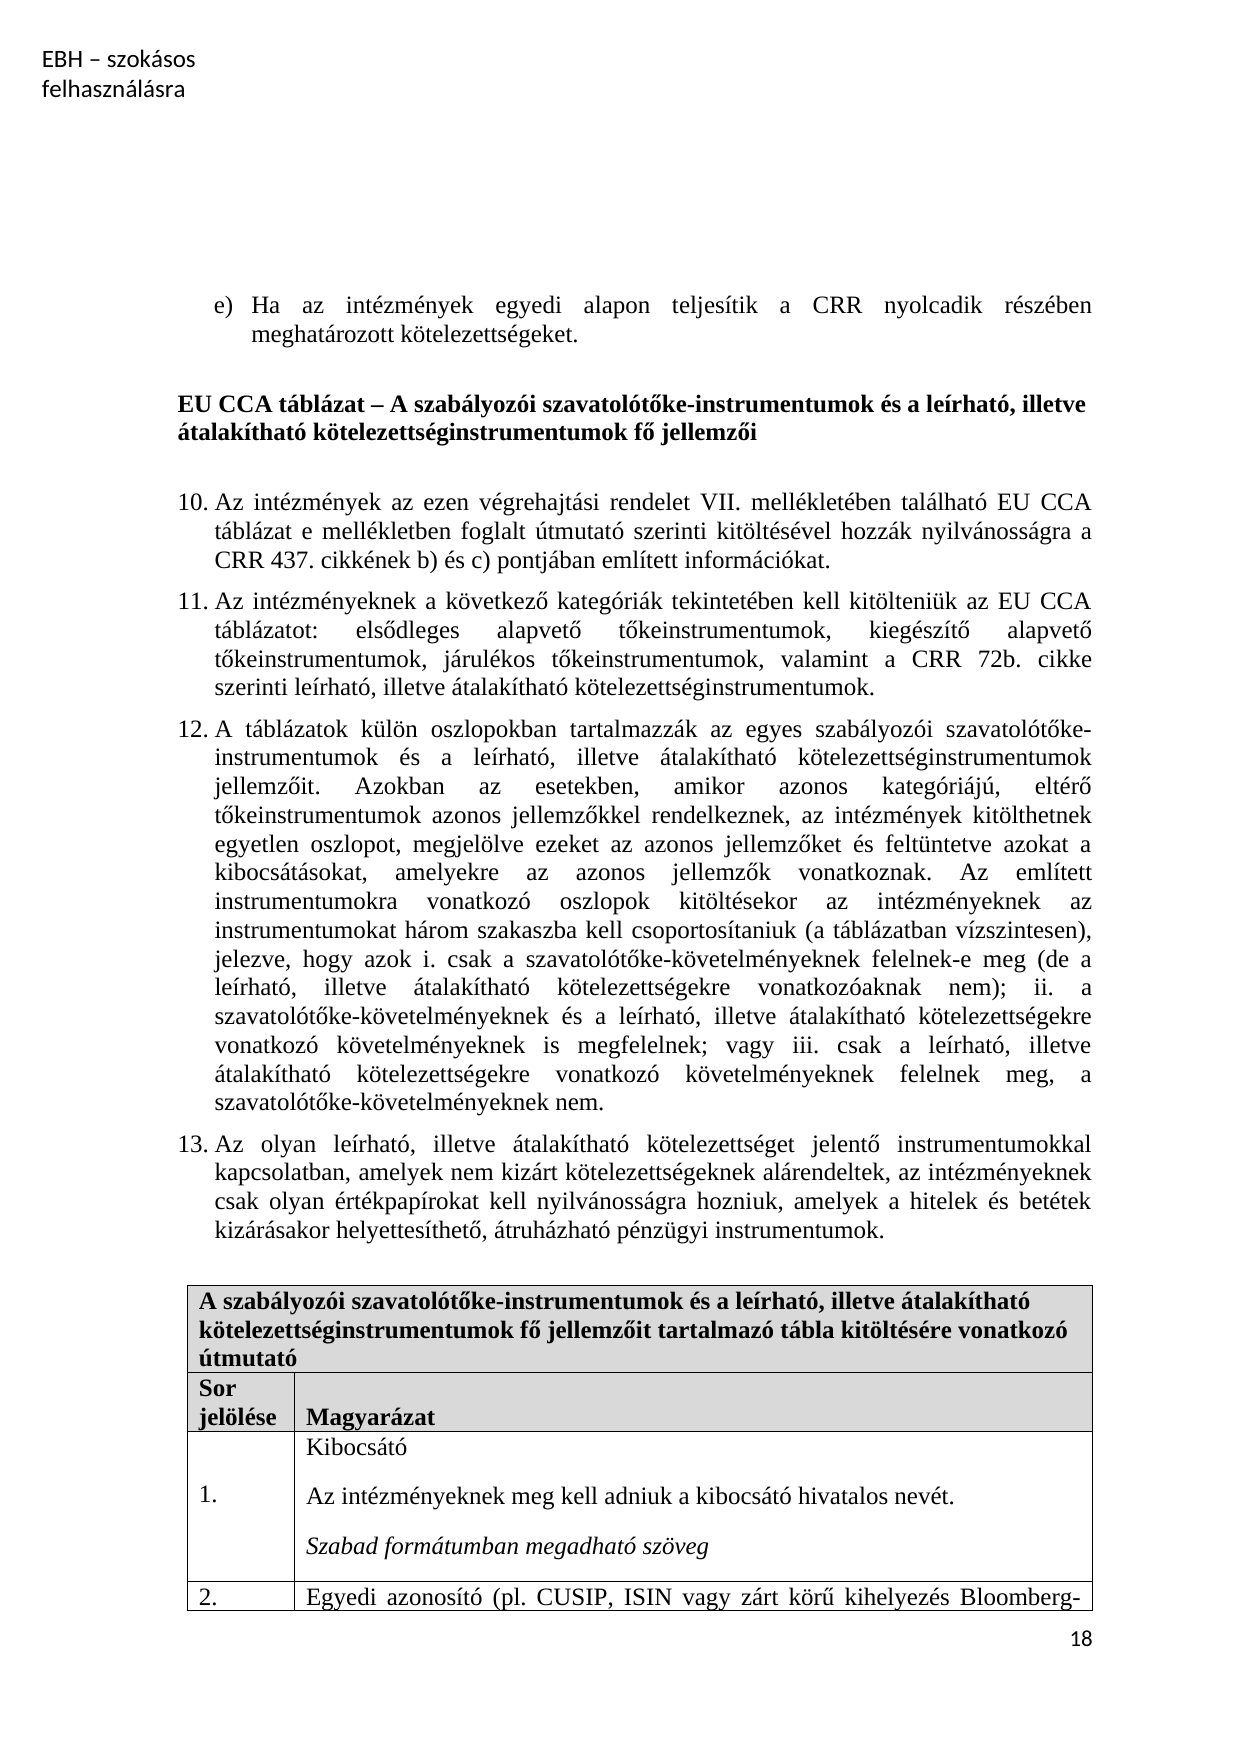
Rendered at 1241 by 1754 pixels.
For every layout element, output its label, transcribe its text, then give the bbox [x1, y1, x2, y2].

table_cell Sor jelölése [188, 1373, 294, 1431]
table_cell 2. [188, 1582, 294, 1610]
list Az olyan leírható, illetve átalakítható kötelezettséget jelentő instrumentumokkal kapcsolatban, amelyek nem kizárt kötelezettségeknek alárendeltek, az intézményeknek csak olyan értékpapírokat kell nyilvánosságra hozniuk, amelyek a hitelek és betétek kizárásakor helyettesíthető, átruházható pénzügyi instrumentumok. [177, 1129, 1092, 1244]
text EU CCA táblázat – A szabályozói szavatolótőke-instrumentumok és a leírható, illetve átalakítható kötelezettséginstrumentumok fő jellemzői [177, 389, 1092, 446]
list Az intézményeknek a következő kategóriák tekintetében kell kitölteniük az EU CCA táblázatot: elsődleges alapvető tőkeinstrumentumok, kiegészítő alapvető tőkeinstrumentumok, járulékos tőkeinstrumentumok, valamint a CRR 72b. cikke szerinti leírható, illetve átalakítható kötelezettséginstrumentumok. [177, 586, 1092, 701]
table_cell Magyarázat [295, 1373, 1092, 1431]
table_cell Kibocsátó Az intézményeknek meg kell adniuk a kibocsátó hivatalos nevét. Szabad formátumban megadható szöveg [295, 1432, 1092, 1581]
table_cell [295, 1582, 1092, 1610]
list Ha az intézmények egyedi alapon teljesítik a CRR nyolcadik részében meghatározott kötelezettségeket. [213, 290, 1092, 347]
table_header A szabályozói szavatolótőke-instrumentumok és a leírható, illetve átalakítható kötelezettséginstrumentumok fő jellemzőit tartalmazó tábla kitöltésére vonatkozó útmutató [188, 1286, 1092, 1372]
list A táblázatok külön oszlopokban tartalmazzák az egyes szabályozói szavatolótőke-instrumentumok és a leírható, illetve átalakítható kötelezettséginstrumentumok jellemzőit. Azokban az esetekben, amikor azonos kategóriájú, eltérő tőkeinstrumentumok azonos jellemzőkkel rendelkeznek, az intézmények kitölthetnek egyetlen oszlopot, megjelölve ezeket az azonos jellemzőket és feltüntetve azokat a kibocsátásokat, amelyekre az azonos jellemzők vonatkoznak. Az említett instrumentumokra vonatkozó oszlopok kitöltésekor az intézményeknek az instrumentumokat három szakaszba kell csoportosítaniuk (a táblázatban vízszintesen), jelezve, hogy azok i. csak a szavatolótőke-követelményeknek felelnek-e meg (de a leírható, illetve átalakítható kötelezettségekre vonatkozóaknak nem); ii. a szavatolótőke-követelményeknek és a leírható, illetve átalakítható kötelezettségekre vonatkozó követelményeknek is megfelelnek; vagy iii. csak a leírható, illetve átalakítható kötelezettségekre vonatkozó követelményeknek felelnek meg, a szavatolótőke-követelményeknek nem. [177, 714, 1092, 1116]
table_cell 1. [188, 1432, 294, 1581]
list Az intézmények az ezen végrehajtási rendelet VII. mellékletében található EU CCA táblázat e mellékletben foglalt útmutató szerinti kitöltésével hozzák nyilvánosságra a CRR 437. cikkének b) és c) pontjában említett információkat. [177, 487, 1092, 574]
